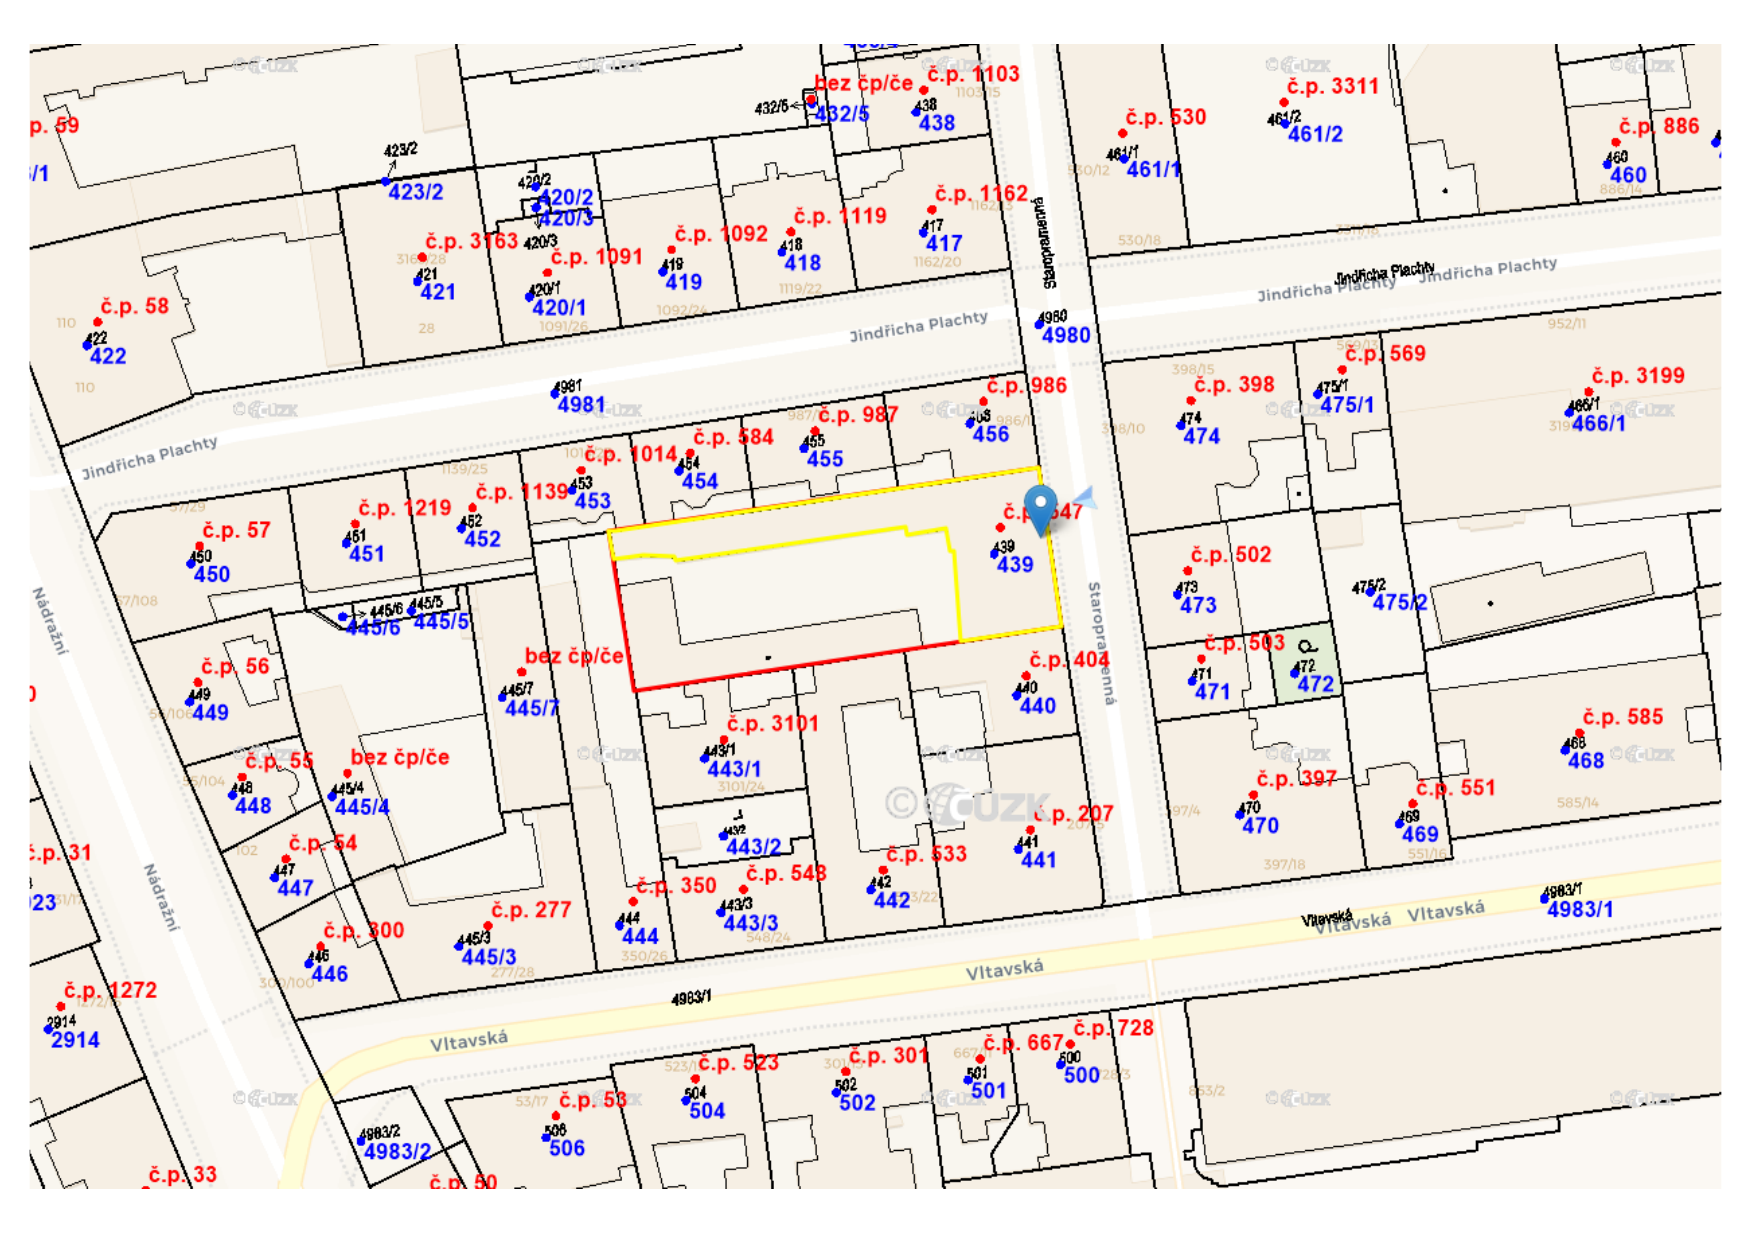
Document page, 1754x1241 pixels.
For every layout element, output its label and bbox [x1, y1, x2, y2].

picture [29, 44, 1722, 1189]
